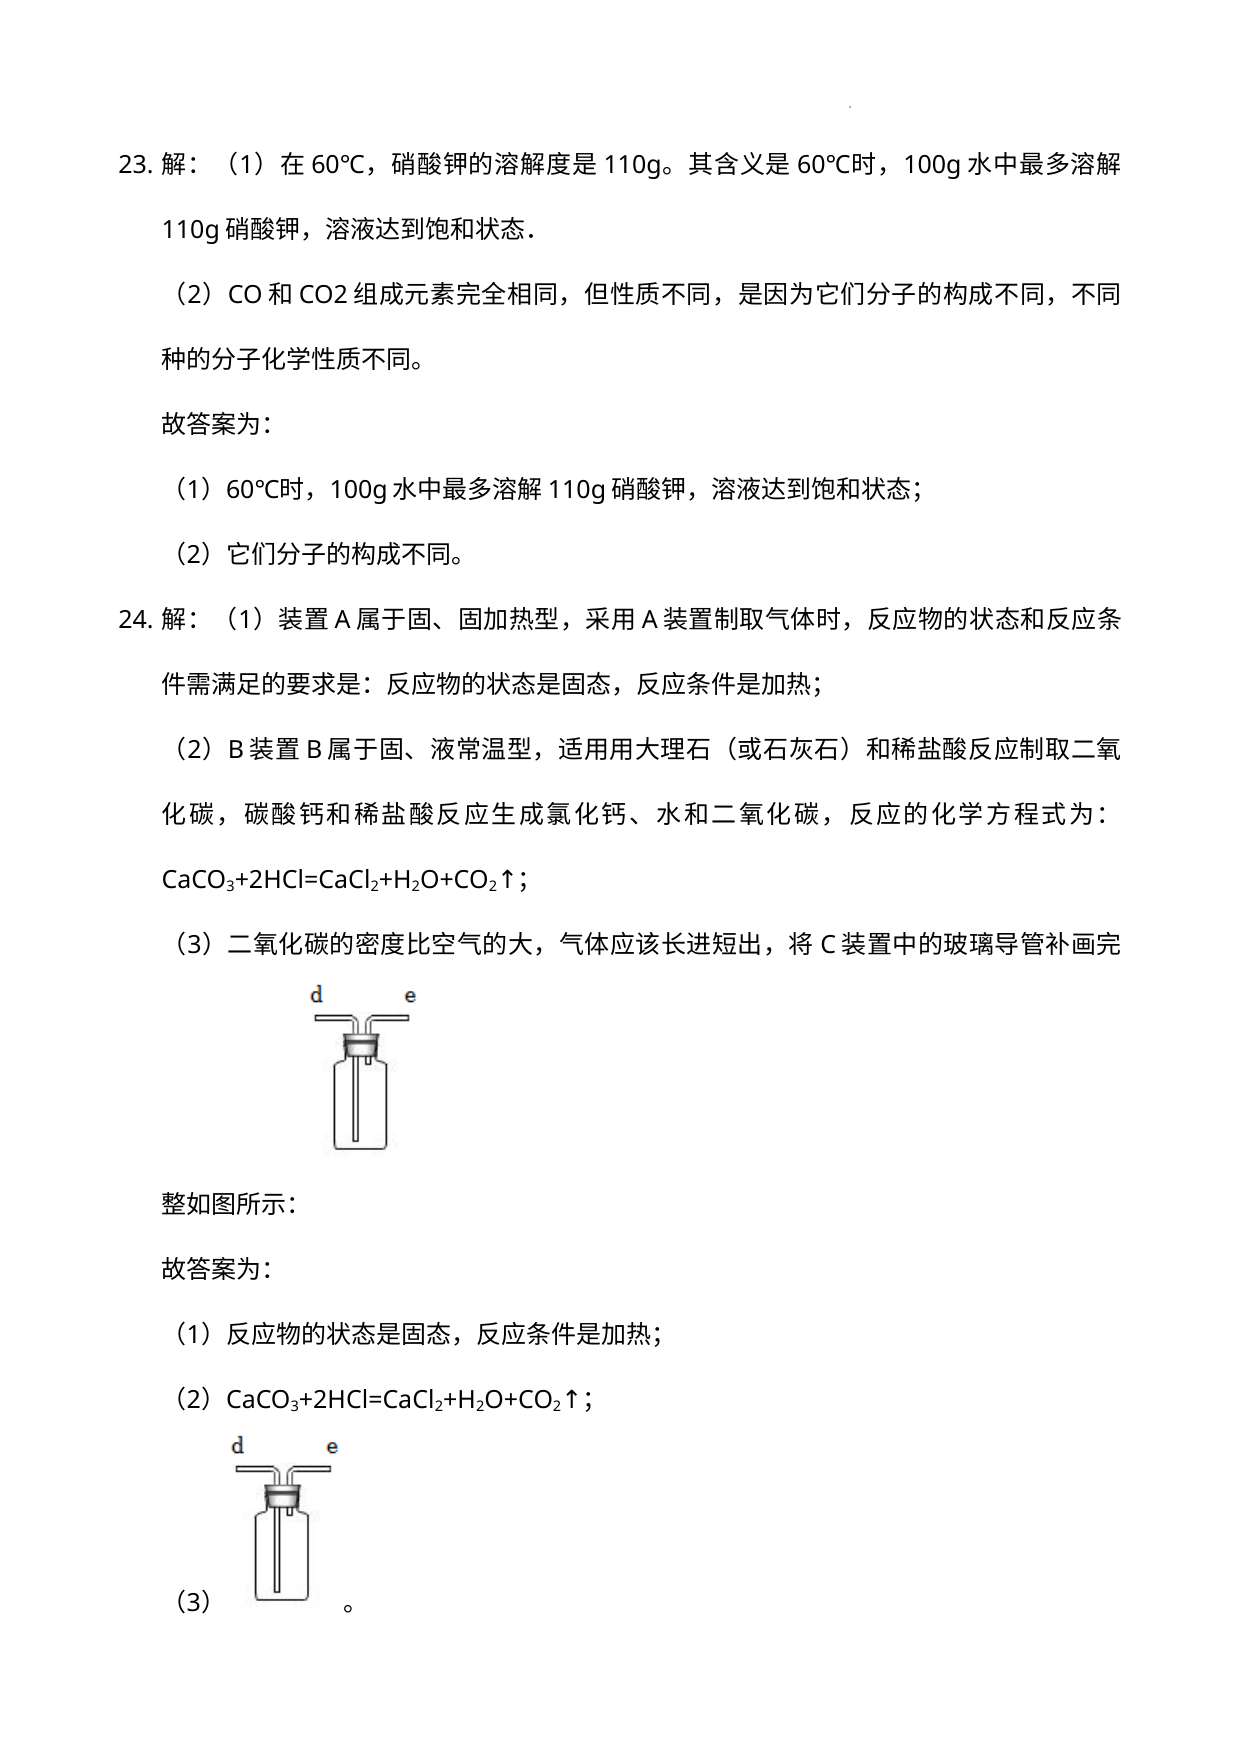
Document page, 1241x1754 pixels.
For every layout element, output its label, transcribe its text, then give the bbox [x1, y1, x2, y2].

text （3）。 [118, 1431, 1122, 1626]
text 故答案为： [118, 391, 1122, 456]
text 故答案为： [118, 1236, 1122, 1301]
text （1）60℃时，100g水中最多溶解110g硝酸钾，溶液达到饱和状态； [118, 456, 1122, 521]
text （3）二氧化碳的密度比空气的大，气体应该长进短出，将C装置中的玻璃导管补画完整如图所示： [161, 911, 1122, 1236]
text （2）CO和CO2组成元素完全相同，但性质不同，是因为它们分子的构成不同，不同种的分子化学性质不同。 [161, 261, 1122, 391]
picture [225, 1430, 344, 1612]
text （1）反应物的状态是固态，反应条件是加热； [118, 1301, 1122, 1366]
text 23. 解：（1）在60℃，硝酸钾的溶解度是110g。其含义是60℃时，100g水中最多溶解110g硝酸钾，溶液达到饱和状态． [118, 131, 1122, 261]
text （2）CaCO3+2HCl=CaCl2+H2O+CO2↑； [118, 1366, 1122, 1431]
picture [304, 979, 422, 1161]
text （2）B装置B属于固、液常温型，适用用大理石（或石灰石）和稀盐酸反应制取二氧化碳，碳酸钙和稀盐酸反应生成氯化钙、水和二氧化碳，反应的化学方程式为：CaCO3+2HCl=CaCl2+H2O+CO2↑； [161, 716, 1122, 911]
text 24. 解：（1）装置A属于固、固加热型，采用A装置制取气体时，反应物的状态和反应条件需满足的要求是：反应物的状态是固态，反应条件是加热； [118, 586, 1122, 716]
text （2）它们分子的构成不同。 [118, 521, 1122, 586]
